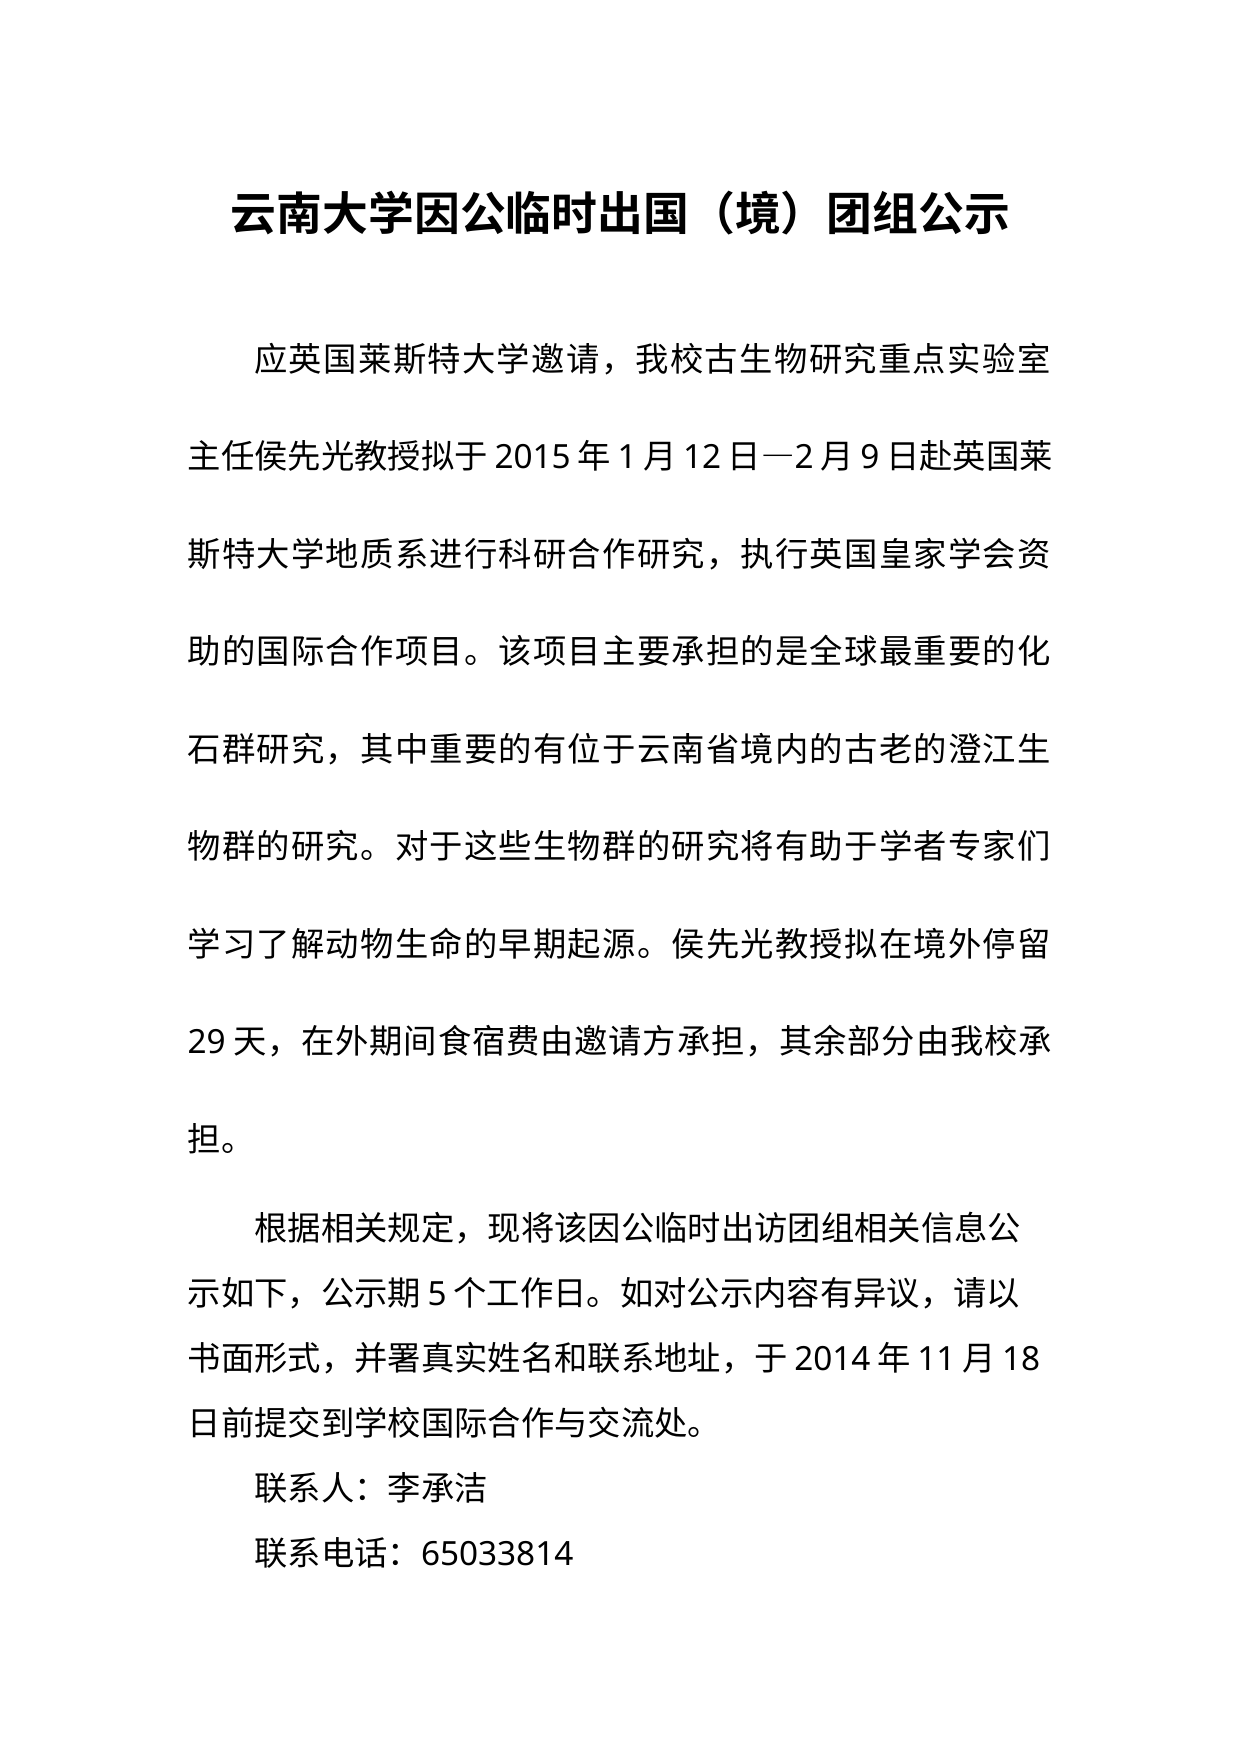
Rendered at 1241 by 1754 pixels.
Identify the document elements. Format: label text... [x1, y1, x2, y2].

text 联系电话：65033814 [187, 1518, 1053, 1583]
text 根据相关规定，现将该因公临时出访团组相关信息公示如下，公示期5个工作日。如对公示内容有异议，请以书面形式，并署真实姓名和联系地址，于2014年11月18日前提交到学校国际合作与交流处。 [187, 1193, 1053, 1453]
text 联系人：李承洁 [187, 1453, 1053, 1518]
text 应英国莱斯特大学邀请，我校古生物研究重点实验室主任侯先光教授拟于2015年1月12日—2月9日赴英国莱斯特大学地质系进行科研合作研究，执行英国皇家学会资助的国际合作项目。该项目主要承担的是全球最重要的化石群研究，其中重要的有位于云南省境内的古老的澄江生物群的研究。对于这些生物群的研究将有助于学者专家们学习了解动物生命的早期起源。侯先光教授拟在境外停留29天，在外期间食宿费由邀请方承担，其余部分由我校承担。 [187, 324, 1053, 1169]
text 云南大学因公临时出国（境）团组公示 [187, 162, 1053, 259]
